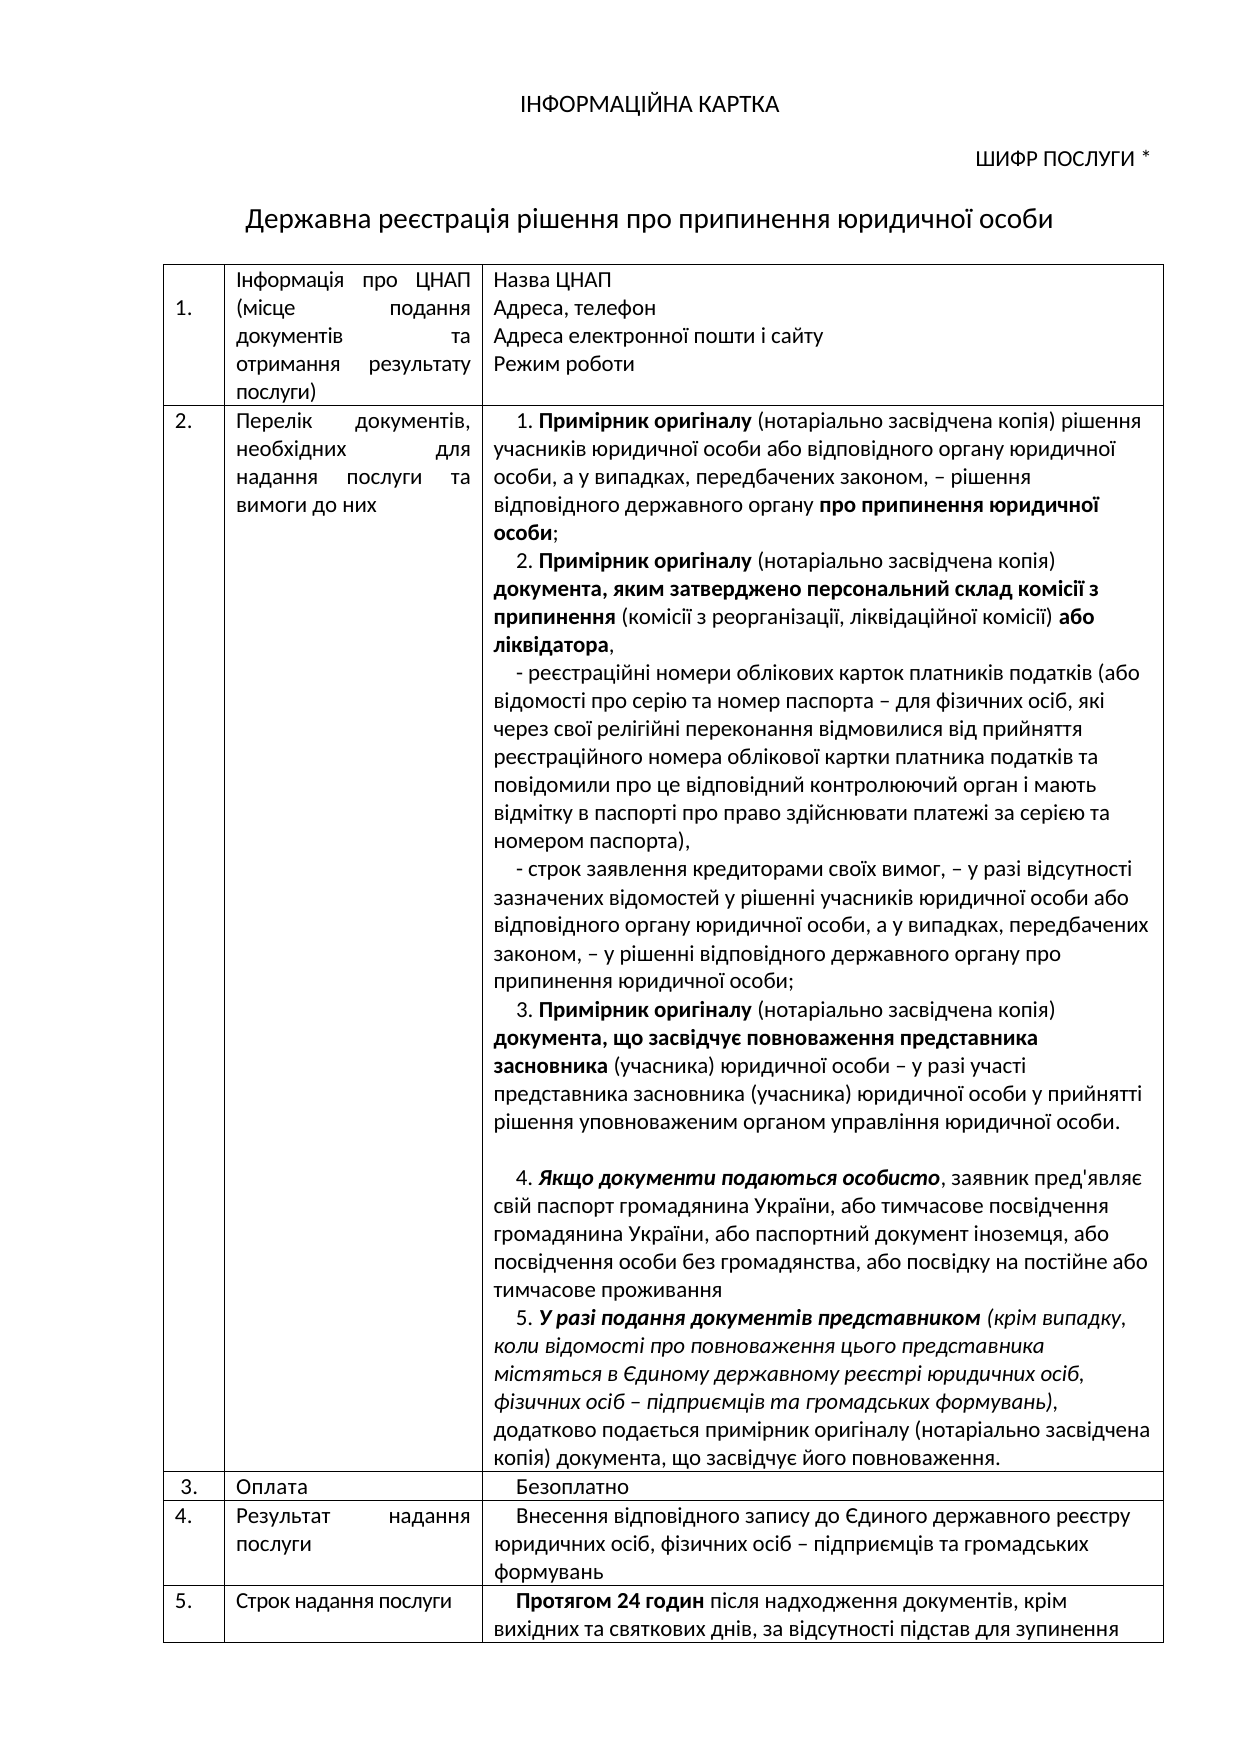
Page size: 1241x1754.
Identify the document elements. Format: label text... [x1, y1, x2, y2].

table_cell 3. [164, 1472, 224, 1500]
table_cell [483, 1586, 1163, 1642]
table_cell Результат надання послуги [225, 1501, 482, 1585]
table_cell Перелік документів, необхідних для надання послуги та вимоги до них [225, 406, 482, 1471]
table_cell Безоплатно [483, 1472, 1163, 1500]
table_cell 1. Примірник оригіналу (нотаріально засвідчена копія) рішення учасників юридичної особи або відповідного органу юридичної особи, а у випадках, передбачених законом, – рішення відповідного державного органу про припинення юридичної особи; 2. Примірник оригіналу (нотаріально засвідчена копія) документа, яким затверджено персональний склад комісії з припинення (комісії з реорганізації, ліквідаційної комісії) або ліквідатора, - реєстраційні номери облікових карток платників податків (або відомості про серію та номер паспорта – для фізичних осіб, які через свої релігійні переконання відмовилися від прийняття реєстраційного номера облікової картки платника податків та повідомили про це відповідний контролюючий орган і мають відмітку в паспорті про право здійснювати платежі за серією та номером паспорта), - строк заявлення кредиторами своїх вимог, – у разі відсутності зазначених відомостей у рішенні учасників юридичної особи або відповідного органу юридичної особи, а у випадках, передбачених законом, – у рішенні відповідного державного органу про припинення юридичної особи; 3. Примірник оригіналу (нотаріально засвідчена копія) документа, що засвідчує повноваження представника засновника (учасника) юридичної особи – у разі участі представника засновника (учасника) юридичної особи у прийнятті рішення уповноваженим органом управління юридичної особи. 4. Якщо документи подаються особисто, заявник пред'являє свій паспорт громадянина України, або тимчасове посвідчення громадянина України, або паспортний документ іноземця, або посвідчення особи без громадянства, або посвідку на постійне або тимчасове проживання 5. У разі подання документів представником (крім випадку, коли відомості про повноваження цього представника містяться в Єдиному державному реєстрі юридичних осіб, фізичних осіб – підприємців та громадських формувань), додатково подається примірник оригіналу (нотаріально засвідчена копія) документа, що засвідчує його повноваження. [483, 406, 1163, 1471]
table_cell 4. [164, 1501, 224, 1585]
table_cell 5. [164, 1586, 224, 1642]
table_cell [225, 1586, 482, 1642]
table_cell Оплата [225, 1472, 482, 1500]
text ІНФОРМАЦІЙНА КАРТКА [148, 88, 1152, 119]
table_cell Внесення відповідного запису до Єдиного державного реєстру юридичних осіб, фізичних осіб – підприємців та громадських формувань [483, 1501, 1163, 1585]
text Державна реєстрація рішення про припинення юридичної особи [148, 200, 1152, 236]
table_header Назва ЦНАП Адреса, телефон Адреса електронної пошти і сайту Режим роботи [483, 265, 1163, 405]
text ШИФР ПОСЛУГИ * [148, 144, 1152, 172]
table_header Інформація про ЦНАП (місце подання документів та отримання результату послуги) [225, 265, 482, 405]
table_cell 2. [164, 406, 224, 1471]
table_header 1. [164, 265, 224, 405]
